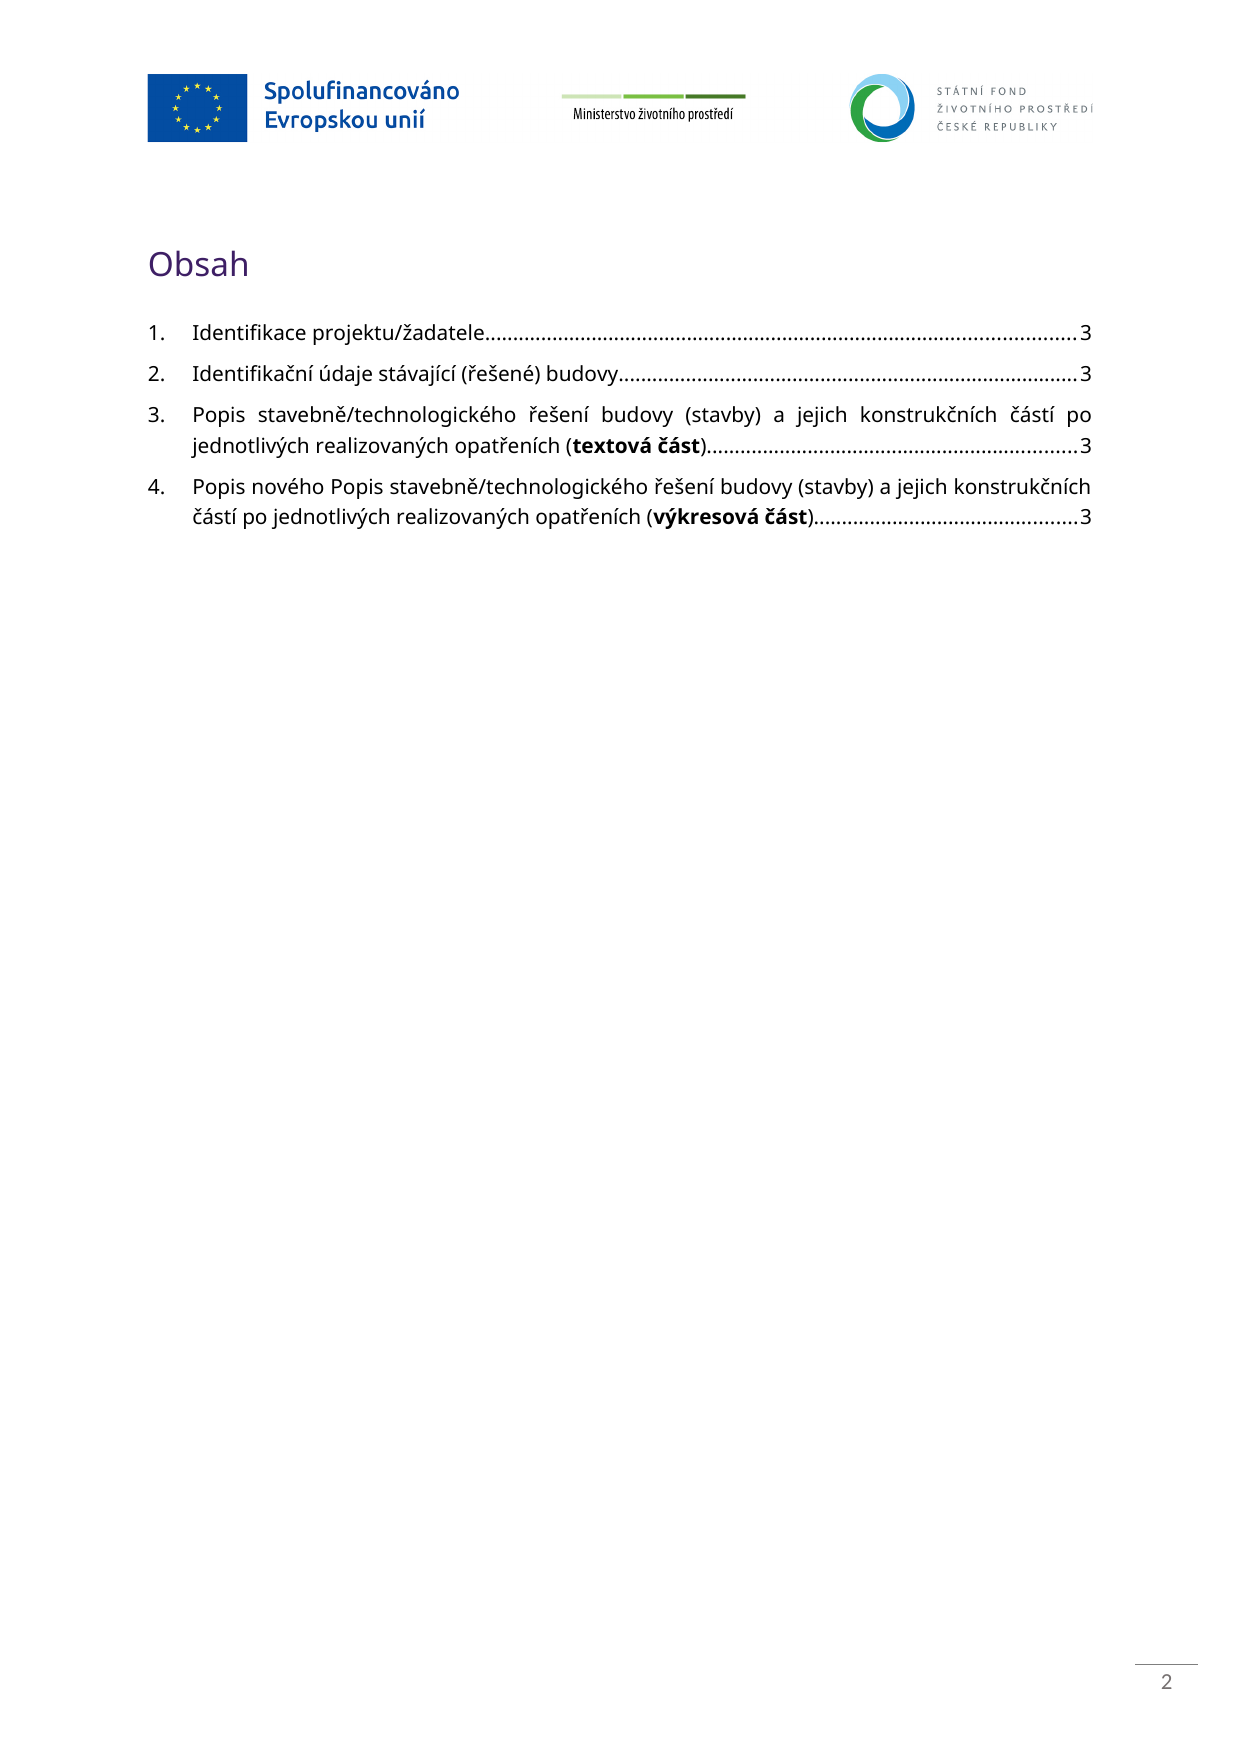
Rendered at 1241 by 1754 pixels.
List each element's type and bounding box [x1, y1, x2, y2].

picture [147, 73, 1093, 143]
